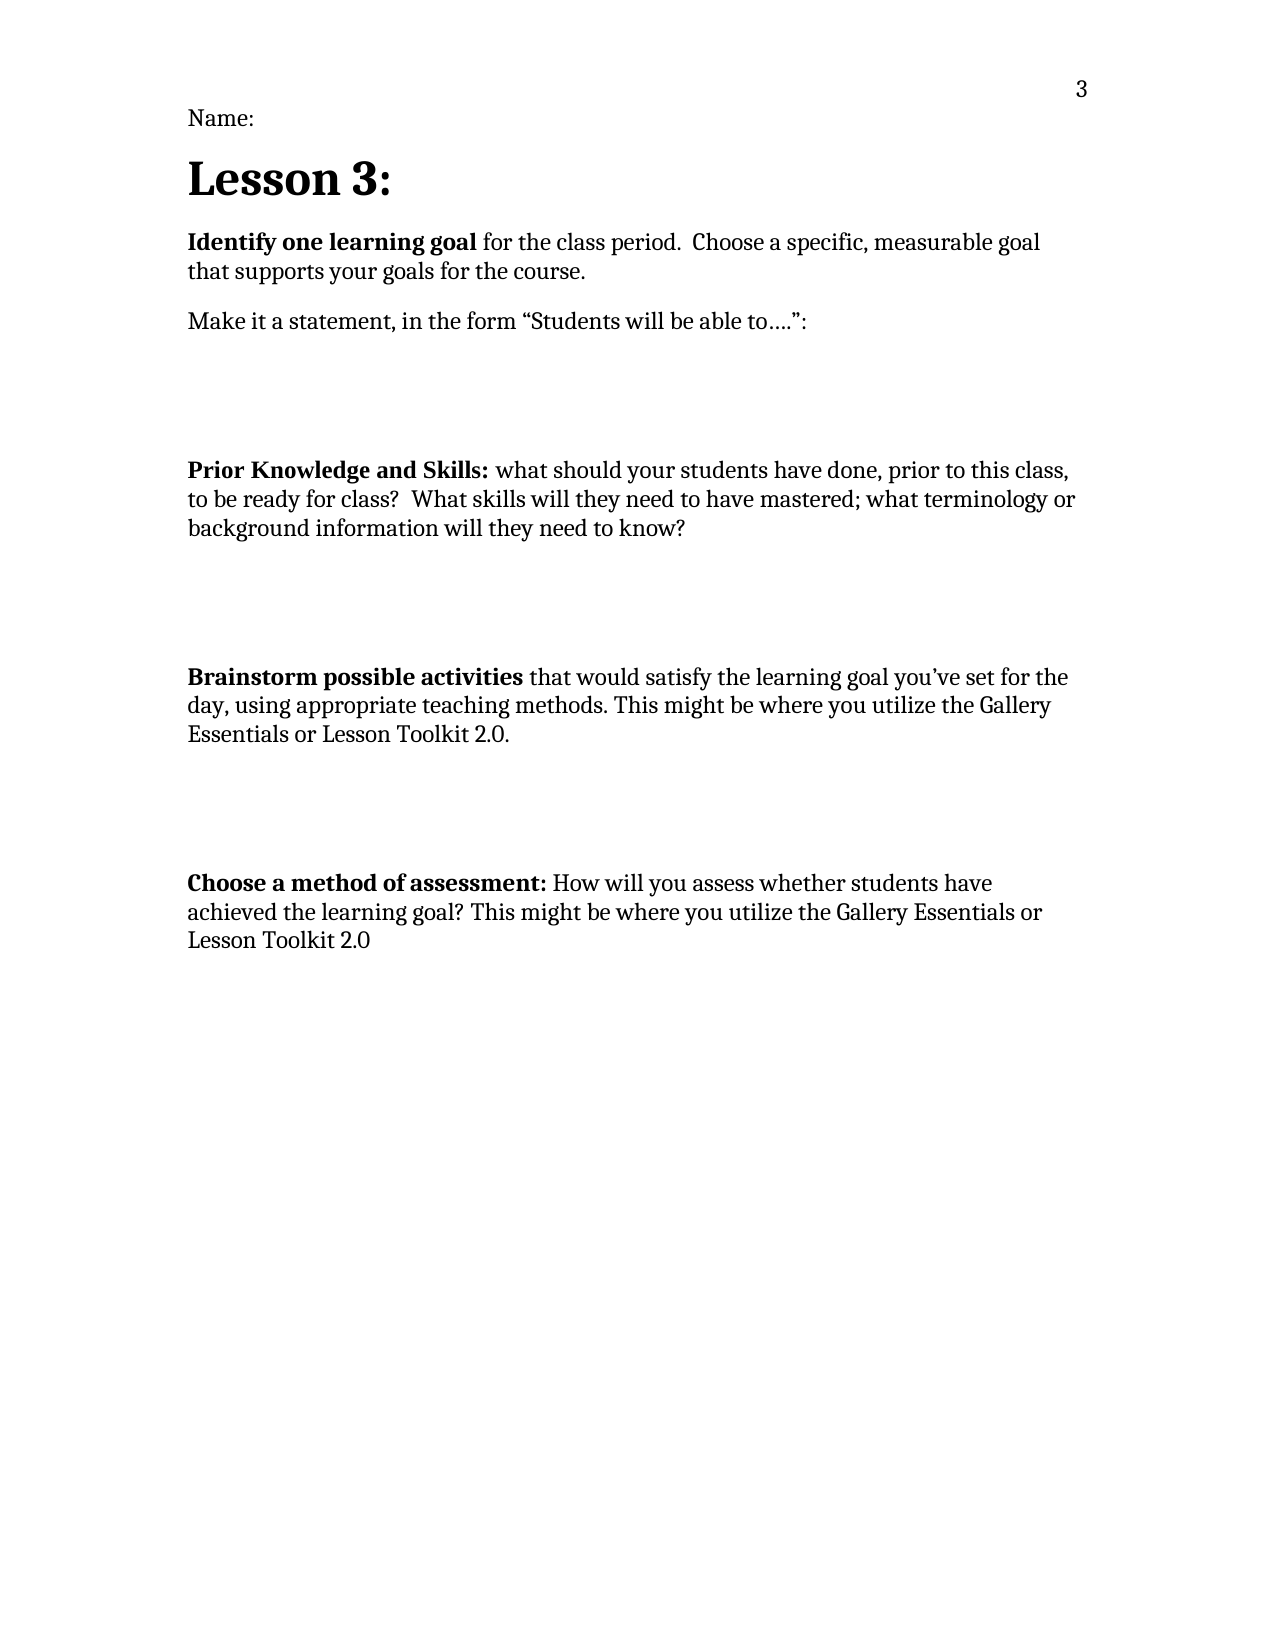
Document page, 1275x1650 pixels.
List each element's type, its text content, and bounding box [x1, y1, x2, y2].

text Choose a method of assessment: How will you assess whether students have achieved the learning goal? This might be where you utilize the Gallery Essentials or Lesson Toolkit 2.0 [187, 869, 1087, 955]
text Make it a statement, in the form “Students will be able to….”: [187, 307, 1087, 335]
text Prior Knowledge and Skills: what should your students have done, prior to this class, to be ready for class? What skills will they need to have mastered; what terminology or background information will they need to know? [187, 455, 1087, 542]
text Identify one learning goal for the class period. Choose a specific, measurable goal that supports your goals for the course. [187, 228, 1087, 286]
text Brainstorm possible activities that would satisfy the learning goal you’ve set for the day, using appropriate teaching methods. This might be where you utilize the Gallery Essentials or Lesson Toolkit 2.0. [187, 662, 1087, 749]
text Lesson 3: [187, 150, 1087, 207]
